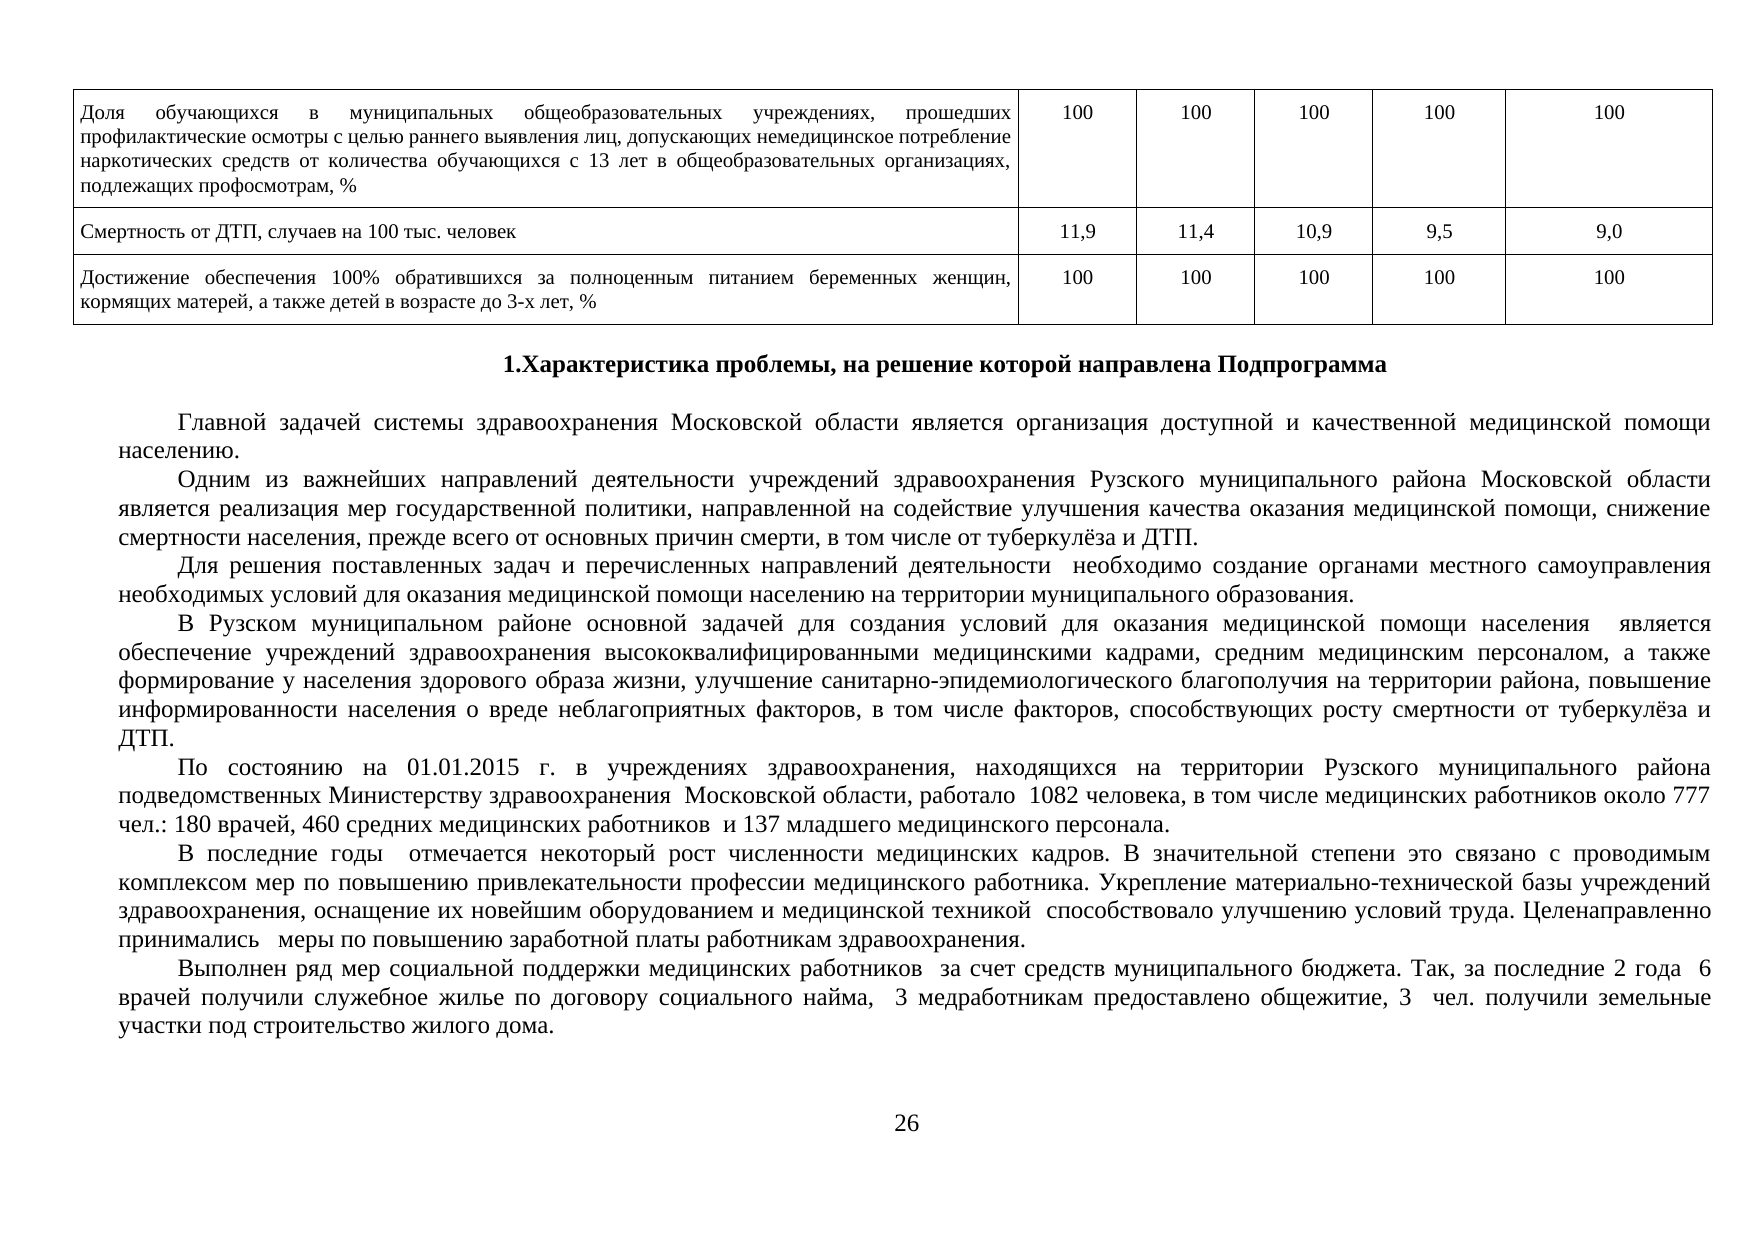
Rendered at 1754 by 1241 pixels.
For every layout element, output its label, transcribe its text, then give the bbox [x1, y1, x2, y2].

text По состоянию на 01.01.2015 г. в учреждениях здравоохранения, находящихся на территории Рузского муниципального района подведомственных Министерству здравоохранения Московской области, работало 1082 человека, в том числе медицинских работников около 777 чел.: 180 врачей, 460 средних медицинских работников и 137 младшего медицинского персонала. [118, 752, 1713, 838]
table_cell 100 [1019, 255, 1136, 324]
table_cell Достижение обеспечения 100% обратившихся за полноценным питанием беременных женщин, кормящих матерей, а также детей в возрасте до 3-х лет, % [74, 255, 1018, 324]
table_cell 9,5 [1373, 208, 1505, 253]
text Для решения поставленных задач и перечисленных направлений деятельности необходимо создание органами местного самоуправления необходимых условий для оказания медицинской помощи населению на территории муниципального образования. [118, 550, 1713, 608]
table_cell 100 [1373, 255, 1505, 324]
table_cell Смертность от ДТП, случаев на 100 тыс. человек [74, 208, 1018, 253]
table_cell 11,4 [1137, 208, 1254, 253]
table_cell 100 [1255, 90, 1372, 207]
table_cell 100 [1255, 255, 1372, 324]
table_cell 11,9 [1019, 208, 1136, 253]
table_cell 100 [1506, 90, 1712, 207]
text В последние годы отмечается некоторый рост численности медицинских кадров. В значительной степени это связано с проводимым комплексом мер по повышению привлекательности профессии медицинского работника. Укрепление материально-технической базы учреждений здравоохранения, оснащение их новейшим оборудованием и медицинской техникой способствовало улучшению условий труда. Целенаправленно принимались меры по повышению заработной платы работникам здравоохранения. [118, 838, 1713, 953]
text Главной задачей системы здравоохранения Московской области является организация доступной и качественной медицинской помощи населению. [118, 407, 1713, 464]
table_cell 100 [1019, 90, 1136, 207]
table_cell 100 [1373, 90, 1505, 207]
text 1.Характеристика проблемы, на решение которой направлена Подпрограмма [118, 349, 1713, 378]
text Одним из важнейших направлений деятельности учреждений здравоохранения Рузского муниципального района Московской области является реализация мер государственной политики, направленной на содействие улучшения качества оказания медицинской помощи, снижение смертности населения, прежде всего от основных причин смерти, в том числе от туберкулёза и ДТП. [118, 464, 1713, 550]
text В Рузском муниципальном районе основной задачей для создания условий для оказания медицинской помощи населения является обеспечение учреждений здравоохранения высококвалифицированными медицинскими кадрами, средним медицинским персоналом, а также формирование у населения здорового образа жизни, улучшение санитарно-эпидемиологического благополучия на территории района, повышение информированности населения о вреде неблагоприятных факторов, в том числе факторов, способствующих росту смертности от туберкулёза и ДТП. [118, 608, 1713, 752]
table_cell 10,9 [1255, 208, 1372, 253]
table_cell 100 [1506, 255, 1712, 324]
table_cell 100 [1137, 90, 1254, 207]
table_cell 100 [1137, 255, 1254, 324]
table_cell 9,0 [1506, 208, 1712, 253]
table_cell Доля обучающихся в муниципальных общеобразовательных учреждениях, прошедших профилактические осмотры с целью раннего выявления лиц, допускающих немедицинское потребление наркотических средств от количества обучающихся с 13 лет в общеобразовательных организациях, подлежащих профосмотрам, % [74, 90, 1018, 207]
text Выполнен ряд мер социальной поддержки медицинских работников за счет средств муниципального бюджета. Так, за последние 2 года 6 врачей получили служебное жилье по договору социального найма, 3 медработникам предоставлено общежитие, 3 чел. получили земельные участки под строительство жилого дома. [118, 953, 1713, 1039]
